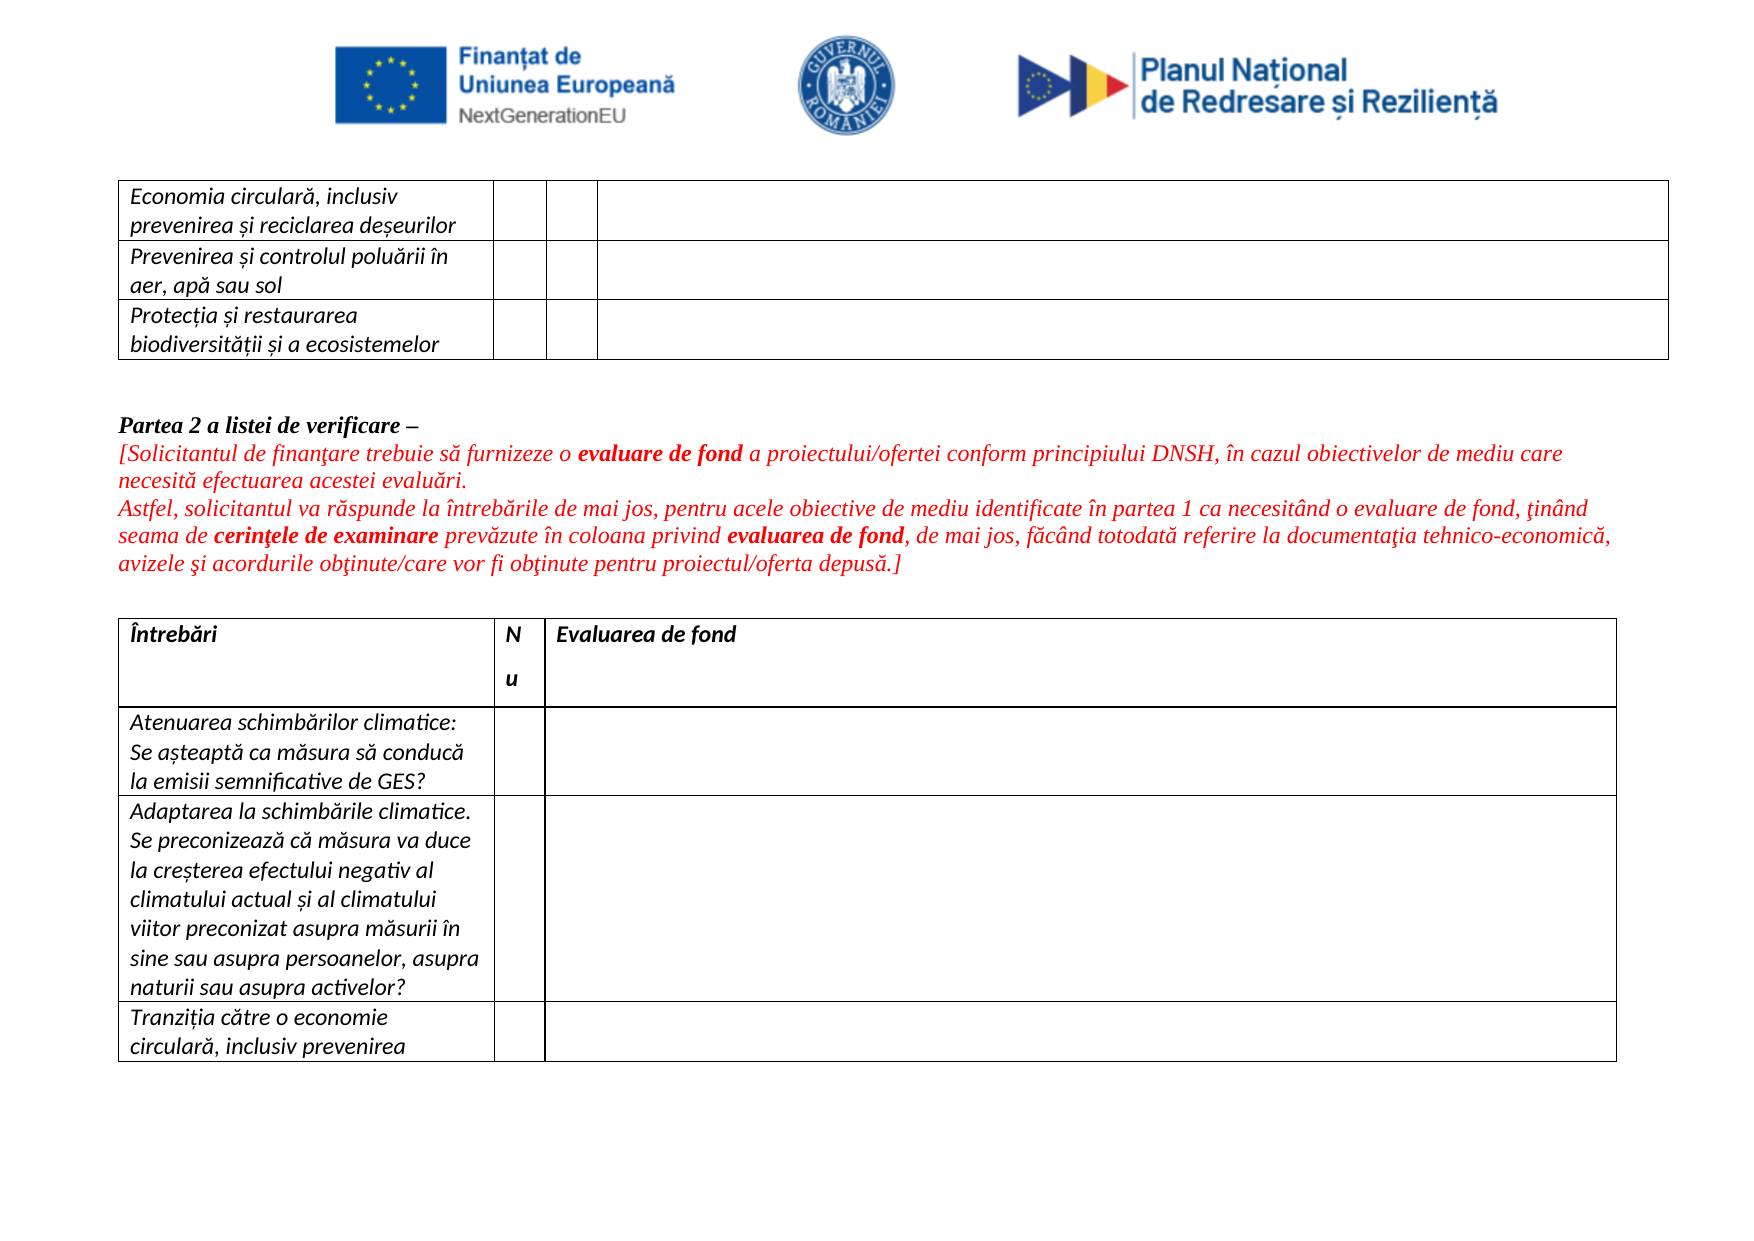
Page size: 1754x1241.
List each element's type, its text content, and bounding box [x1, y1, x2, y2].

table_cell [494, 241, 546, 299]
table_cell [546, 796, 1616, 1001]
picture [277, 14, 1505, 159]
table_cell Atenuarea schimbărilor climatice: Se așteaptă ca măsura să conducă la emisii semnificative de GES? [119, 708, 494, 795]
table_cell [598, 181, 1668, 240]
text [Solicitantul de finanţare trebuie să furnizeze o evaluare de fond a proiectului/ofertei conform principiului DNSH, în cazul obiectivelor de mediu care necesită efectuarea acestei evaluări. [118, 438, 1621, 494]
text Partea 2 a listei de verificare – [118, 411, 1621, 438]
table_header Evaluarea de fond [546, 619, 1616, 706]
table_cell [494, 300, 546, 359]
table_cell [598, 241, 1668, 299]
text Astfel, solicitantul va răspunde la întrebările de mai jos, pentru acele obiective de mediu identificate în partea 1 ca necesitând o evaluare de fond, ţinând seama de cerinţele de examinare prevăzute în coloana privind evaluarea de fond, de mai jos, făcând totodată referire la documentaţia tehnico-economică, avizele şi acordurile obţinute/care vor fi obţinute pentru proiectul/oferta depusă.] [118, 494, 1621, 577]
table_cell [494, 181, 546, 240]
table_cell [546, 708, 1616, 795]
table_cell [547, 300, 597, 359]
table_cell Economia circulară, inclusiv prevenirea și reciclarea deșeurilor [119, 181, 493, 240]
table_cell [546, 1002, 1616, 1061]
table_header Nu [495, 619, 544, 706]
table_cell [547, 181, 597, 240]
table_cell Protecția și restaurarea biodiversității și a ecosistemelor [119, 300, 493, 359]
table_cell [547, 241, 597, 299]
table_cell [495, 708, 544, 795]
table_cell Prevenirea și controlul poluării în aer, apă sau sol [119, 241, 493, 299]
table_header Întrebări [119, 619, 494, 706]
table_cell [598, 300, 1668, 359]
table_cell [495, 1002, 544, 1061]
table_cell [495, 796, 544, 1001]
table_cell Adaptarea la schimbările climatice. Se preconizează că măsura va duce la creșterea efectului negativ al climatului actual și al climatului viitor preconizat asupra măsurii în sine sau asupra persoanelor, asupra naturii sau asupra activelor? [119, 796, 494, 1001]
